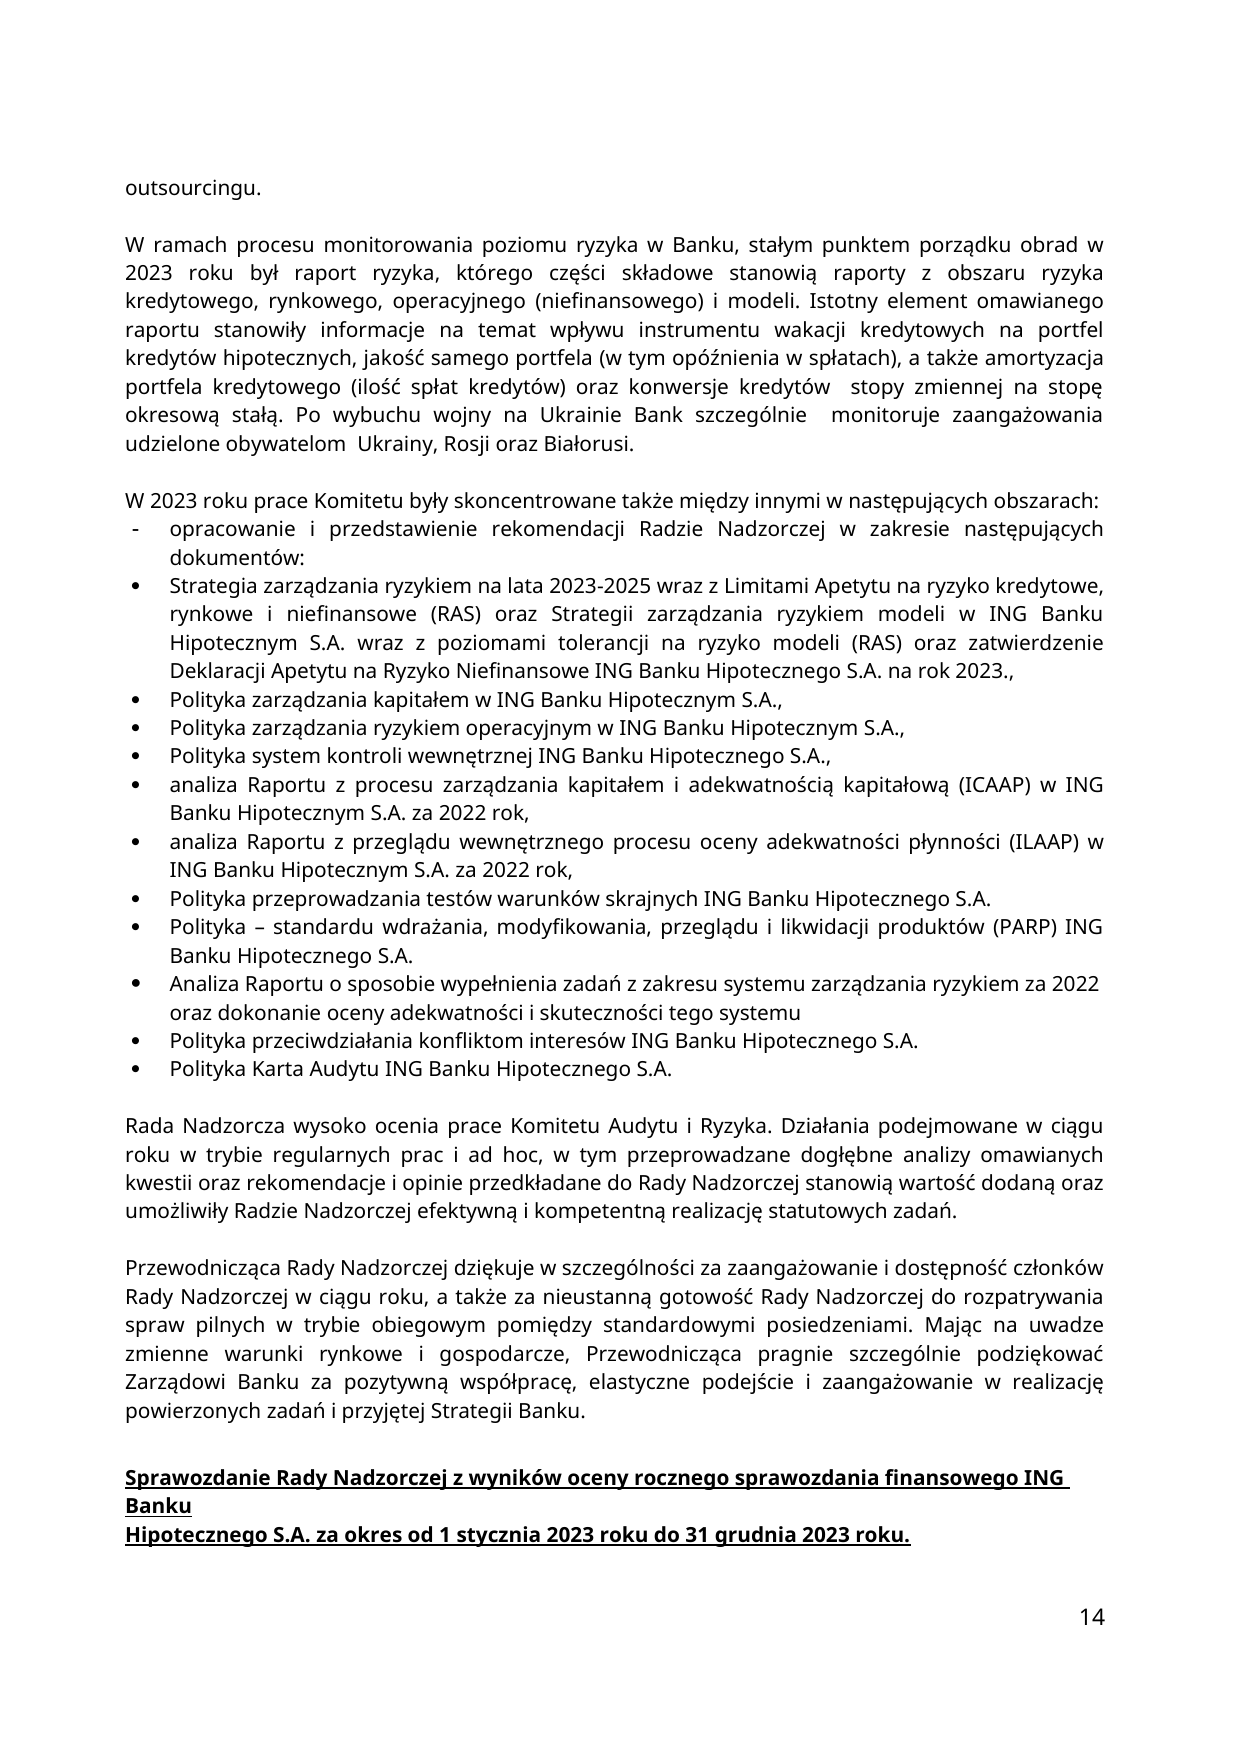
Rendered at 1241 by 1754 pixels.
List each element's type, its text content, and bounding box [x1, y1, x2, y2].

list Strategia zarządzania ryzykiem na lata 2023-2025 wraz z Limitami Apetytu na ryzyko kredytowe, rynkowe i niefinansowe (RAS) oraz Strategii zarządzania ryzykiem modeli w ING Banku Hipotecznym S.A. wraz z poziomami tolerancji na ryzyko modeli (RAS) oraz zatwierdzenie Deklaracji Apetytu na Ryzyko Niefinansowe ING Banku Hipotecznego S.A. na rok 2023., [132, 571, 1105, 685]
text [125, 173, 1105, 201]
text Hipotecznego S.A. za okres od 1 stycznia 2023 roku do 31 grudnia 2023 roku. [125, 1520, 1105, 1548]
list analiza Raportu z przeglądu wewnętrznego procesu oceny adekwatności płynności (ILAAP) w ING Banku Hipotecznym S.A. za 2022 rok, [132, 827, 1105, 884]
subtitle Sprawozdanie Rady Nadzorczej z wyników oceny rocznego sprawozdania finansowego ING Banku [125, 1463, 1105, 1520]
list Analiza Raportu o sposobie wypełnienia zadań z zakresu systemu zarządzania ryzykiem za 2022 oraz dokonanie oceny adekwatności i skuteczności tego systemu [132, 969, 1105, 1026]
list Polityka system kontroli wewnętrznej ING Banku Hipotecznego S.A., [132, 742, 1093, 770]
text W 2023 roku prace Komitetu były skoncentrowane także między innymi w następujących obszarach: [125, 486, 1105, 514]
list Polityka przeprowadzania testów warunków skrajnych ING Banku Hipotecznego S.A. [132, 884, 1105, 912]
list Polityka zarządzania kapitałem w ING Banku Hipotecznym S.A., [132, 685, 1105, 713]
list Polityka zarządzania ryzykiem operacyjnym w ING Banku Hipotecznym S.A., [132, 713, 1105, 742]
list Polityka Karta Audytu ING Banku Hipotecznego S.A. [132, 1054, 1105, 1083]
list opracowanie i przedstawienie rekomendacji Radzie Nadzorczej w zakresie następujących dokumentów: [132, 514, 1105, 571]
text Przewodnicząca Rady Nadzorczej dziękuje w szczególności za zaangażowanie i dostępność członków Rady Nadzorczej w ciągu roku, a także za nieustanną gotowość Rady Nadzorczej do rozpatrywania spraw pilnych w trybie obiegowym pomiędzy standardowymi posiedzeniami. Mając na uwadze zmienne warunki rynkowe i gospodarcze, Przewodnicząca pragnie szczególnie podziękować Zarządowi Banku za pozytywną współpracę, elastyczne podejście i zaangażowanie w realizację powierzonych zadań i przyjętej Strategii Banku. [125, 1253, 1105, 1424]
text Rada Nadzorcza wysoko ocenia prace Komitetu Audytu i Ryzyka. Działania podejmowane w ciągu roku w trybie regularnych prac i ad hoc, w tym przeprowadzane dogłębne analizy omawianych kwestii oraz rekomendacje i opinie przedkładane do Rady Nadzorczej stanowią wartość dodaną oraz umożliwiły Radzie Nadzorczej efektywną i kompetentną realizację statutowych zadań. [125, 1111, 1105, 1225]
list Polityka – standardu wdrażania, modyfikowania, przeglądu i likwidacji produktów (PARP) ING Banku Hipotecznego S.A. [132, 912, 1105, 969]
text W ramach procesu monitorowania poziomu ryzyka w Banku, stałym punktem porządku obrad w 2023 roku był raport ryzyka, którego części składowe stanowią raporty z obszaru ryzyka kredytowego, rynkowego, operacyjnego (niefinansowego) i modeli. Istotny element omawianego raportu stanowiły informacje na temat wpływu instrumentu wakacji kredytowych na portfel kredytów hipotecznych, jakość samego portfela (w tym opóźnienia w spłatach), a także amortyzacja portfela kredytowego (ilość spłat kredytów) oraz konwersje kredytów stopy zmiennej na stopę okresową stałą. Po wybuchu wojny na Ukrainie Bank szczególnie monitoruje zaangażowania udzielone obywatelom Ukrainy, Rosji oraz Białorusi. [125, 230, 1105, 457]
list Polityka przeciwdziałania konfliktom interesów ING Banku Hipotecznego S.A. [132, 1026, 1105, 1054]
list analiza Raportu z procesu zarządzania kapitałem i adekwatnością kapitałową (ICAAP) w ING Banku Hipotecznym S.A. za 2022 rok, [132, 770, 1105, 827]
